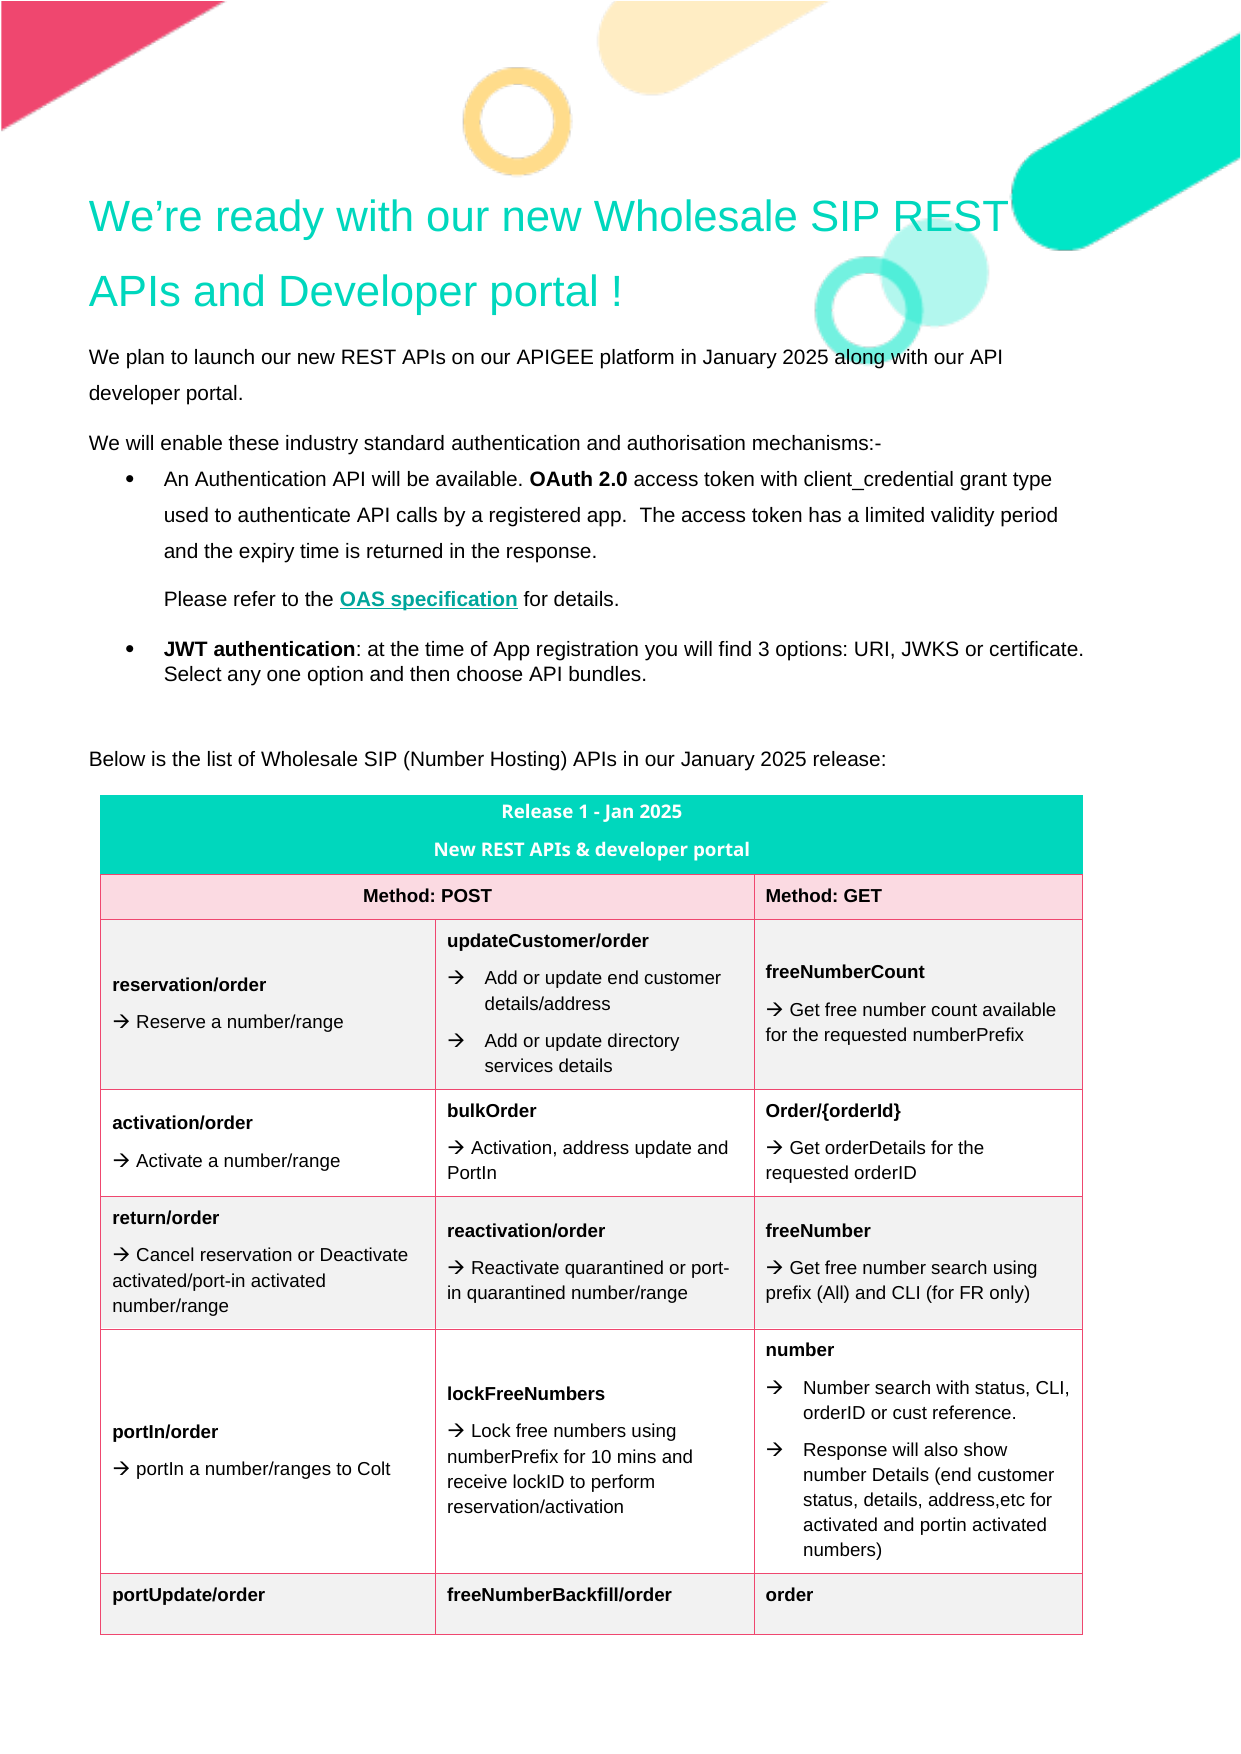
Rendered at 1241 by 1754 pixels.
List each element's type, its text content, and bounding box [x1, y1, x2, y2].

table_cell reactivation/order Reactivate quarantined or port-in quarantined number/range [436, 1197, 754, 1328]
table_cell freeNumber Get free number search using prefix (All) and CLI (for FR only) [755, 1197, 1082, 1328]
picture [1, 1, 1241, 379]
table_cell order Get list of orders [755, 1574, 1082, 1634]
table_cell updateCustomer/order Add or update end customer details/address Add or update directory services details [436, 920, 754, 1089]
text We will enable these industry standard authentication and authorisation mechanisms:- [88, 429, 1090, 454]
text We plan to launch our new REST APIs on our APIGEE platform in January 2025 along with our API developer portal. [88, 345, 1090, 405]
table_cell bulkOrder Activation, address update and PortIn [436, 1090, 754, 1196]
table_cell lockFreeNumbers Lock free numbers using numberPrefix for 10 mins and receive lockID to perform reservation/activation [436, 1330, 754, 1573]
table_cell number Number search with status, CLI, orderID or cust reference. Response will also show number Details (end customer status, details, address,etc for activated and portin activated numbers) [755, 1330, 1082, 1573]
table_cell Order/{orderId} Get orderDetails for the requested orderID [755, 1090, 1082, 1196]
table_cell freeNumberCount Get free number count available for the requested numberPrefix [755, 920, 1082, 1089]
table_cell return/order Cancel reservation or Deactivate activated/port-in activated number/range [101, 1197, 435, 1328]
table_cell Method: GET [755, 875, 1082, 919]
table_cell portIn/order portIn a number/ranges to Colt [101, 1330, 435, 1573]
table_cell activation/order Activate a number/range [101, 1090, 435, 1196]
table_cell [101, 1574, 435, 1634]
list An Authentication API will be available. OAuth 2.0 access token with client_credential grant type used to authenticate API calls by a registered app. The access token has a limited validity period and the expiry time is returned in the response. [126, 467, 1090, 563]
table_header Release 1 - Jan 2025 New REST APIs & developer portal [101, 796, 1082, 874]
table_cell reservation/order Reserve a number/range [101, 920, 435, 1089]
list JWT authentication: at the time of App registration you will find 3 options: URI, JWKS or certificate. Select any one option and then choose API bundles. [126, 636, 1090, 686]
subtitle We’re ready with our new Wholesale SIP REST APIs and Developer portal ! [88, 190, 1090, 316]
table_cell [436, 1574, 754, 1634]
table_cell Method: POST [101, 875, 754, 919]
text Below is the list of Wholesale SIP (Number Hosting) APIs in our January 2025 release: [88, 747, 1090, 771]
text Please refer to the OAS specification for details. [88, 587, 1090, 611]
